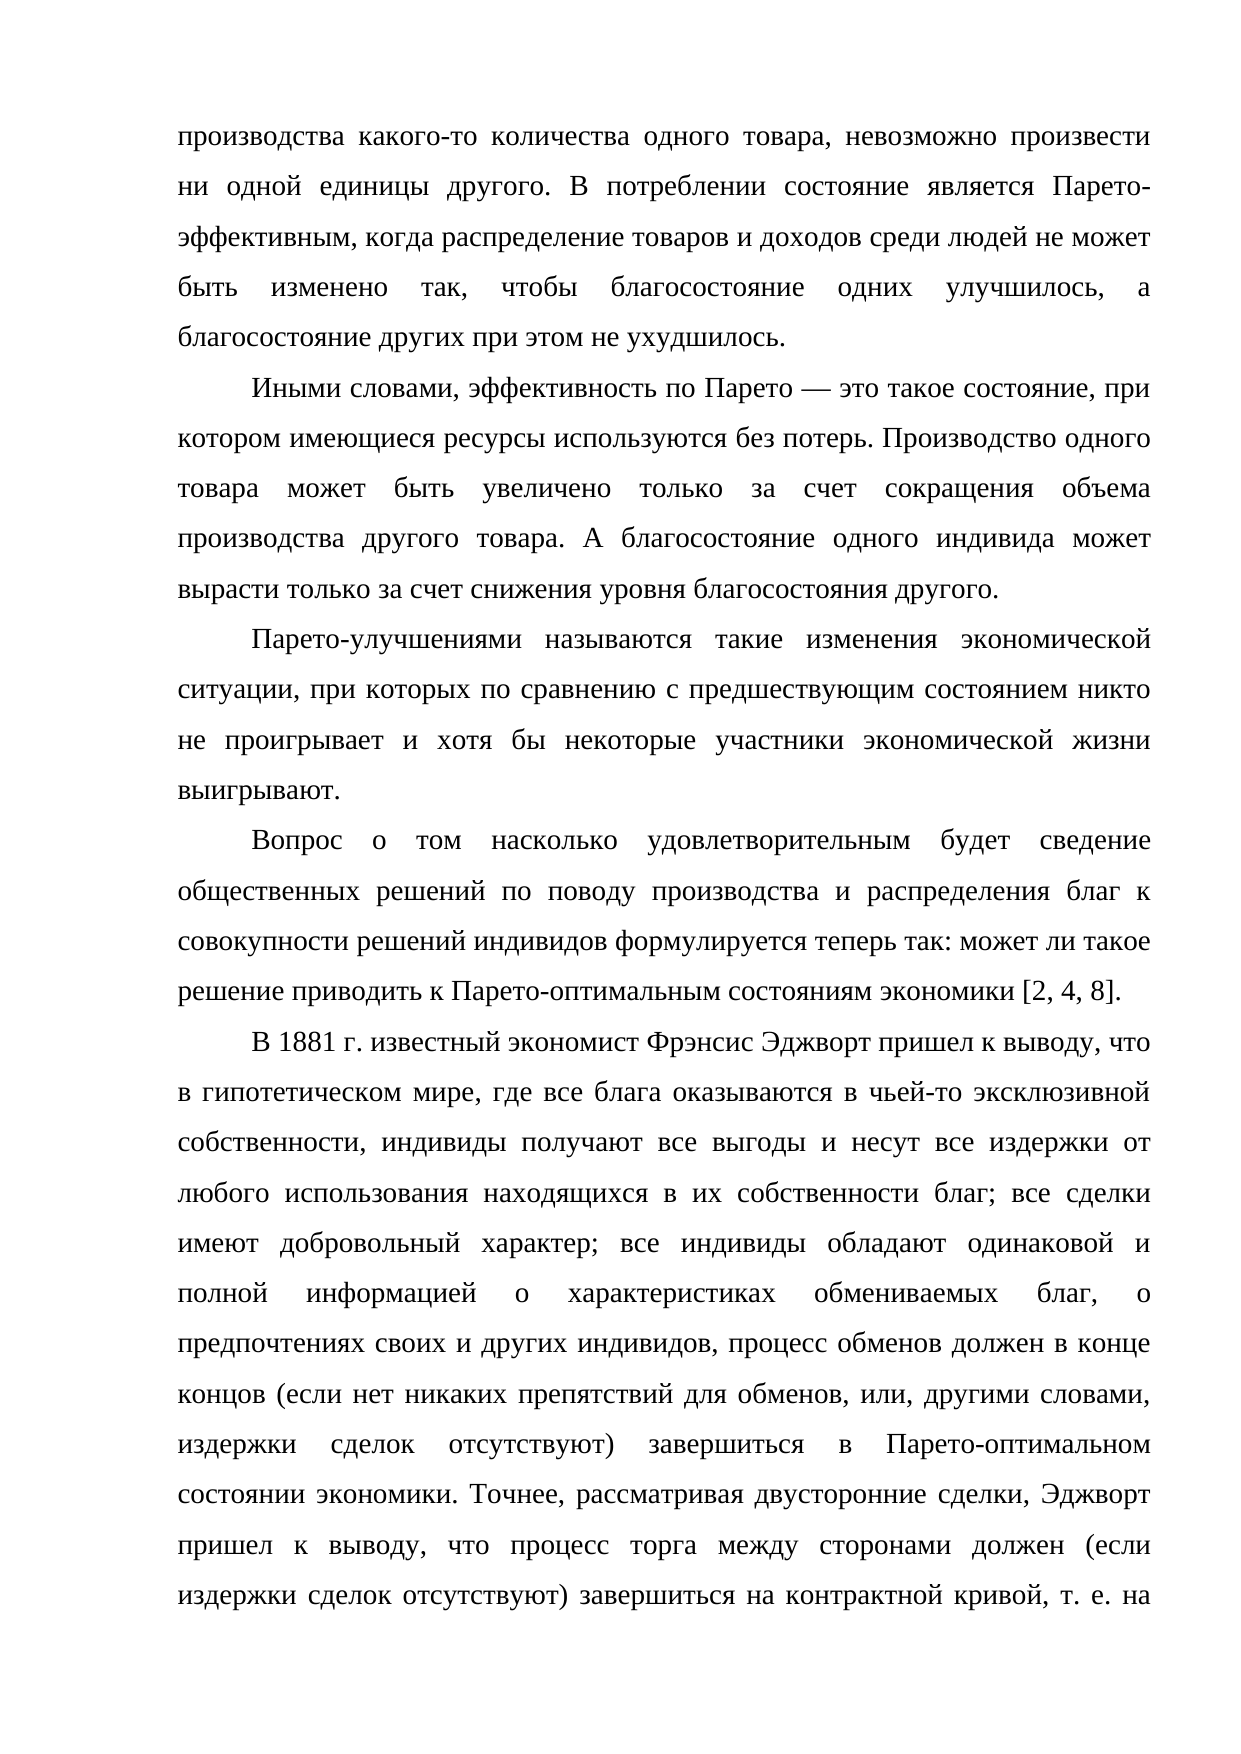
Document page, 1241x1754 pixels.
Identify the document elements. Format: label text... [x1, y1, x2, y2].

text Иными словами, эффективность по Парето — это такое состояние, при котором имеющиеся ресурсы используются без потерь. Производство одного товара может быть увеличено только за счет сокращения объема производства другого товара. А благосостояние одного индивида может вырасти только за счет снижения уровня благосостояния другого. [177, 370, 1152, 604]
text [177, 118, 1152, 353]
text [177, 1024, 1152, 1611]
text Парето-улучшениями называются такие изменения экономической ситуации, при которых по сравнению с предшествующим состоянием никто не проигрывает и хотя бы некоторые участники экономической жизни выигрывают. [177, 621, 1152, 806]
text Вопрос о том насколько удовлетворительным будет сведение общественных решений по поводу производства и распределения благ к совокупности решений индивидов формулируется теперь так: может ли такое решение приводить к Парето-оптимальным состояниям экономики [2, 4, 8]. [177, 822, 1152, 1007]
